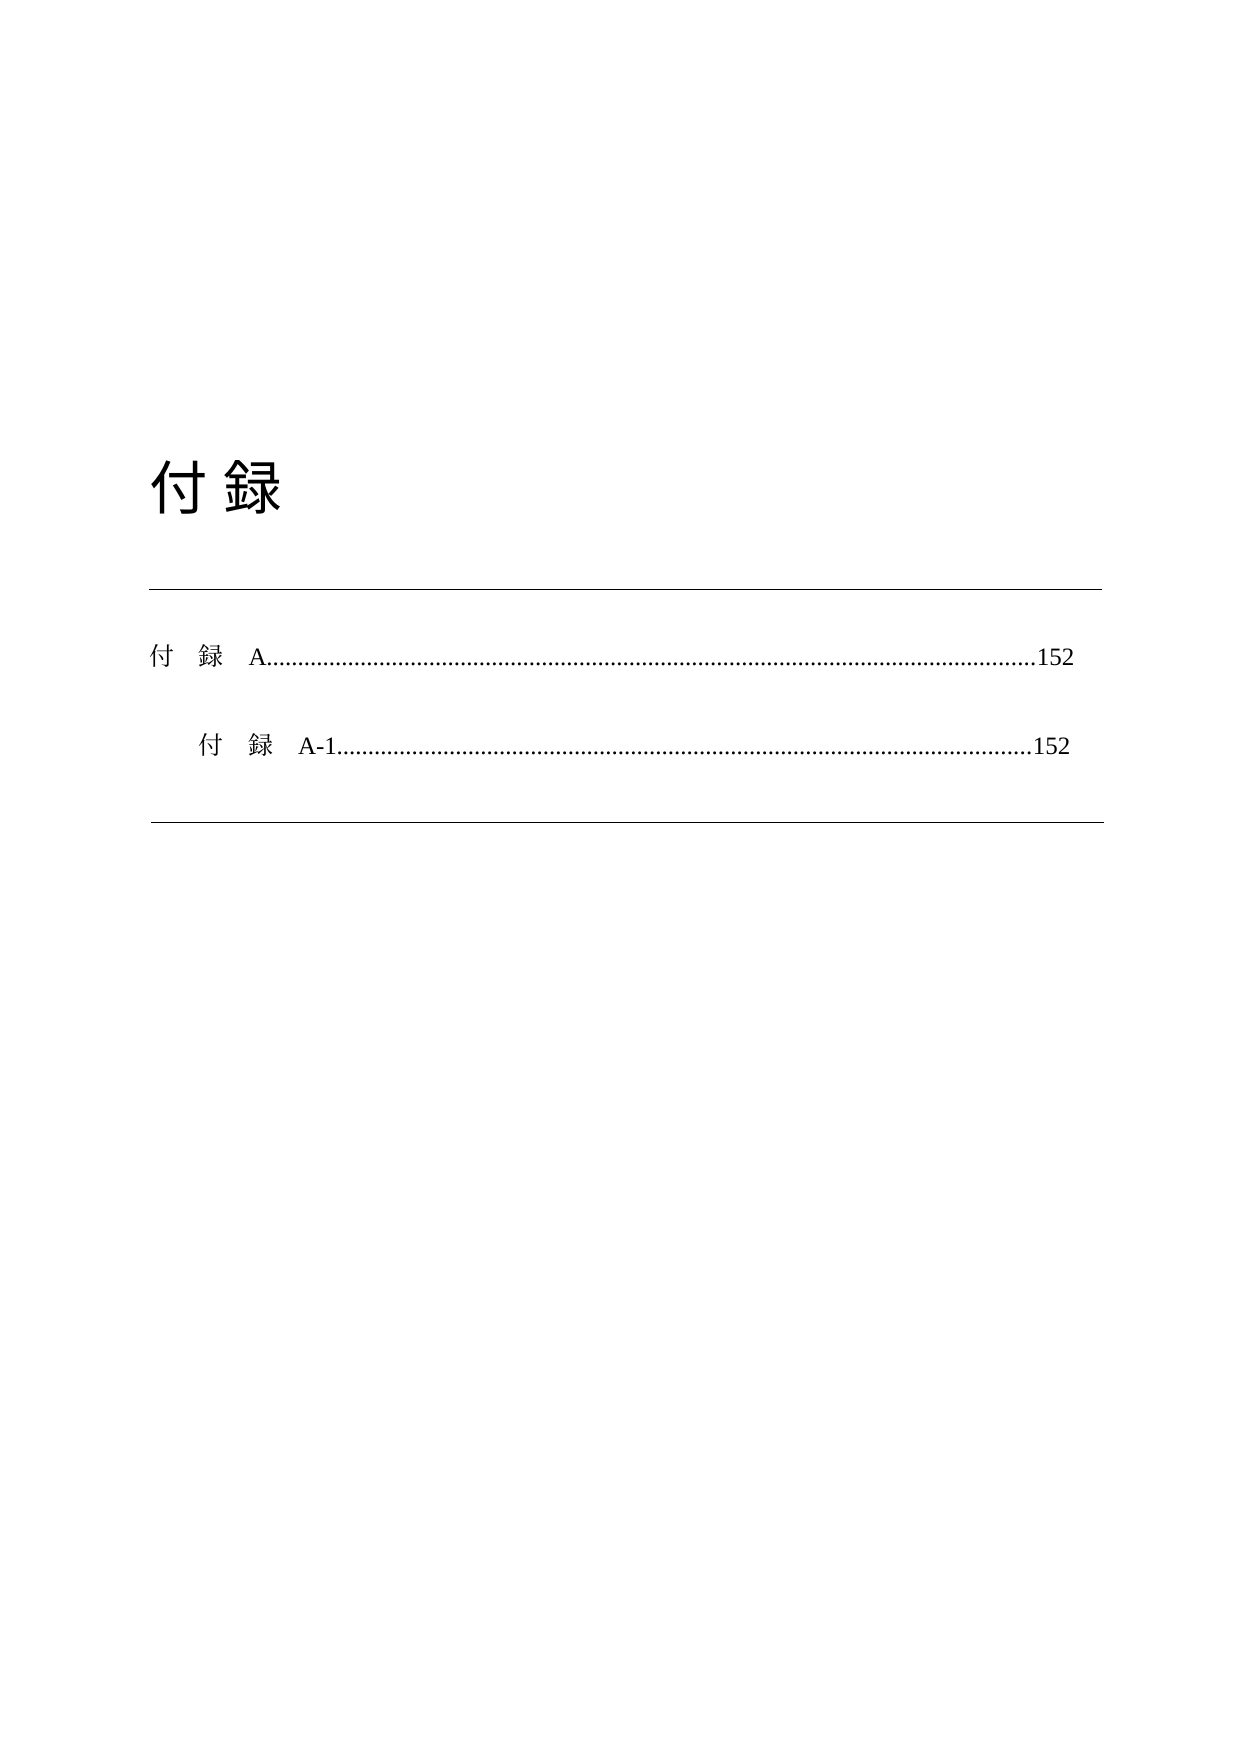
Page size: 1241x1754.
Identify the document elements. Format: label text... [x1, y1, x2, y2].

subtitle 付録 [149, 433, 1091, 535]
text 付録A 152 [149, 621, 1091, 689]
text 付録A-1 152 [174, 710, 1091, 778]
